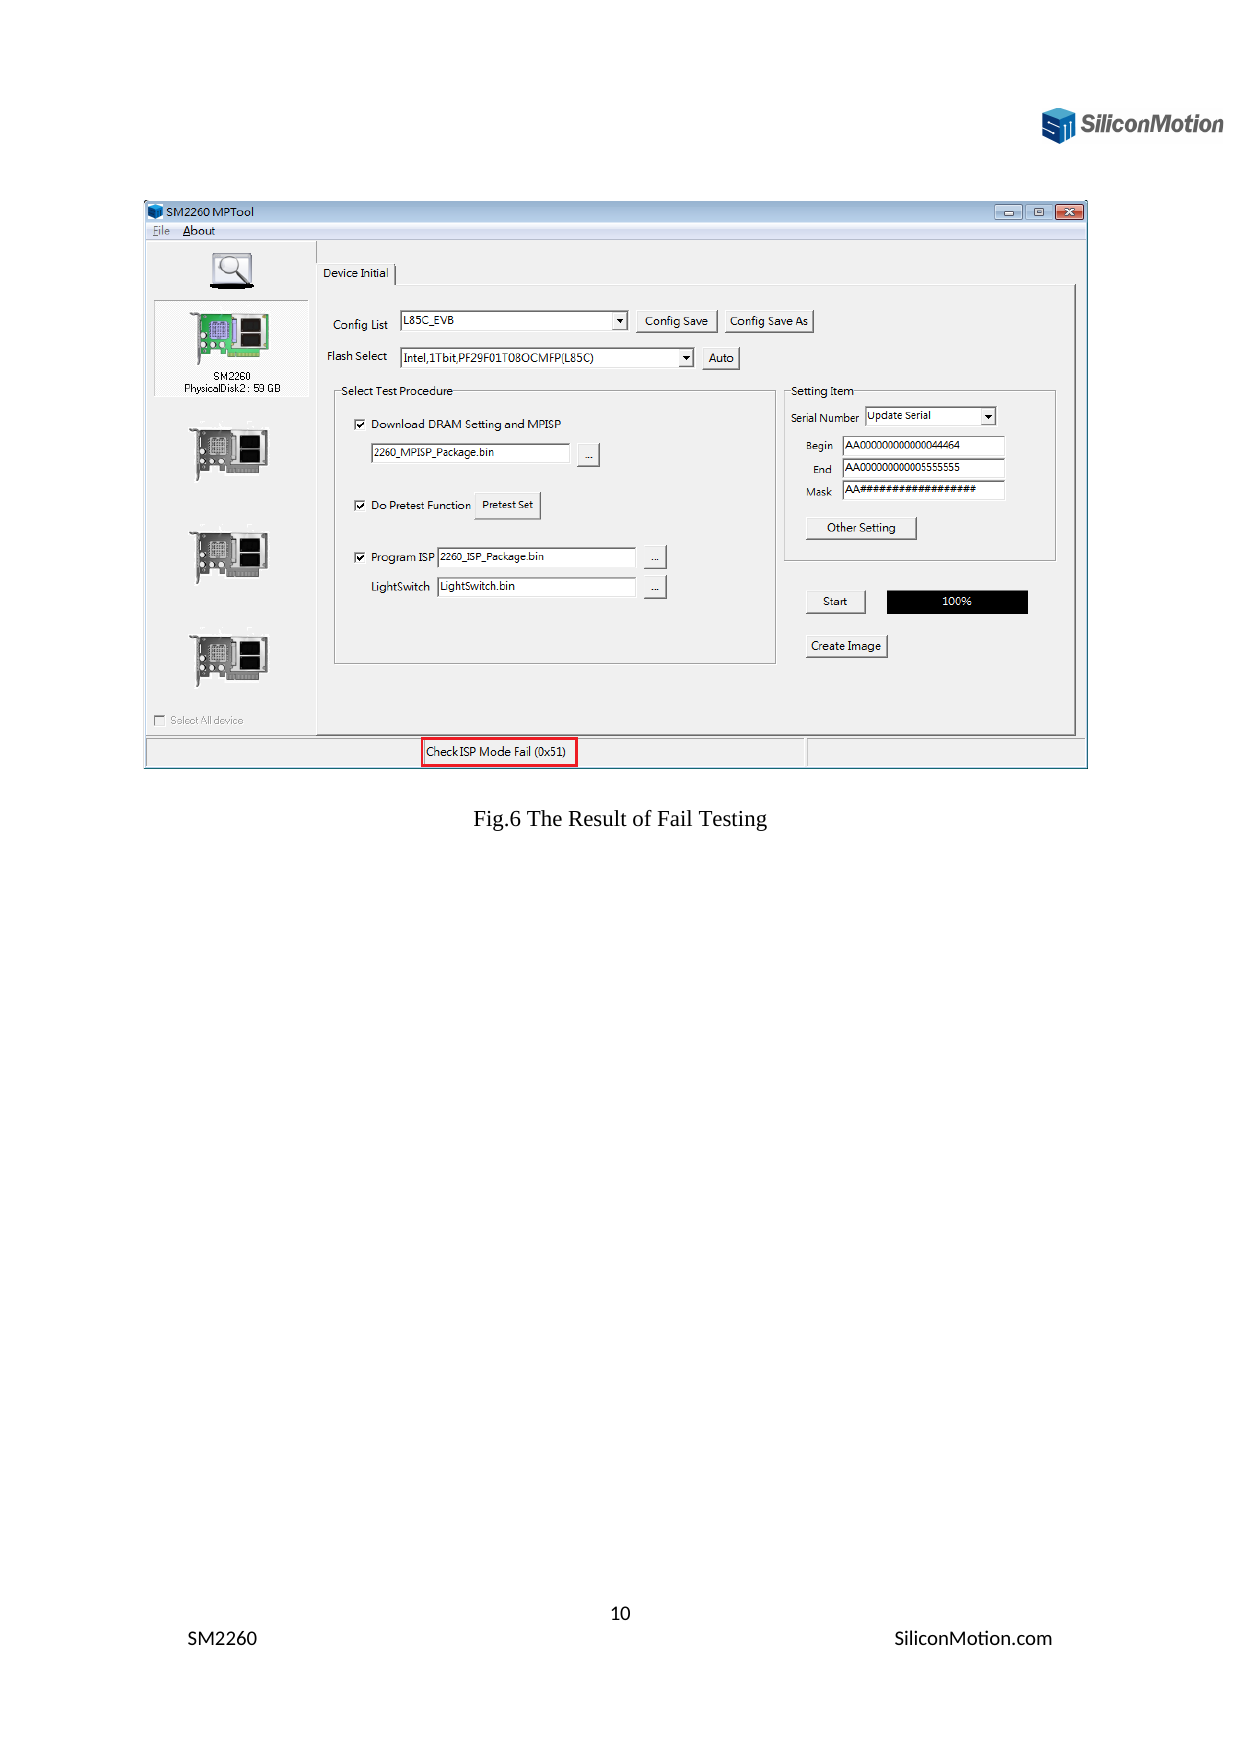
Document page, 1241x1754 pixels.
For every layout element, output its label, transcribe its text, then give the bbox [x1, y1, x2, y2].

picture [143, 200, 1088, 769]
text Fig.6 The Result of Fail Testing [187, 800, 1053, 837]
picture [1042, 108, 1224, 144]
